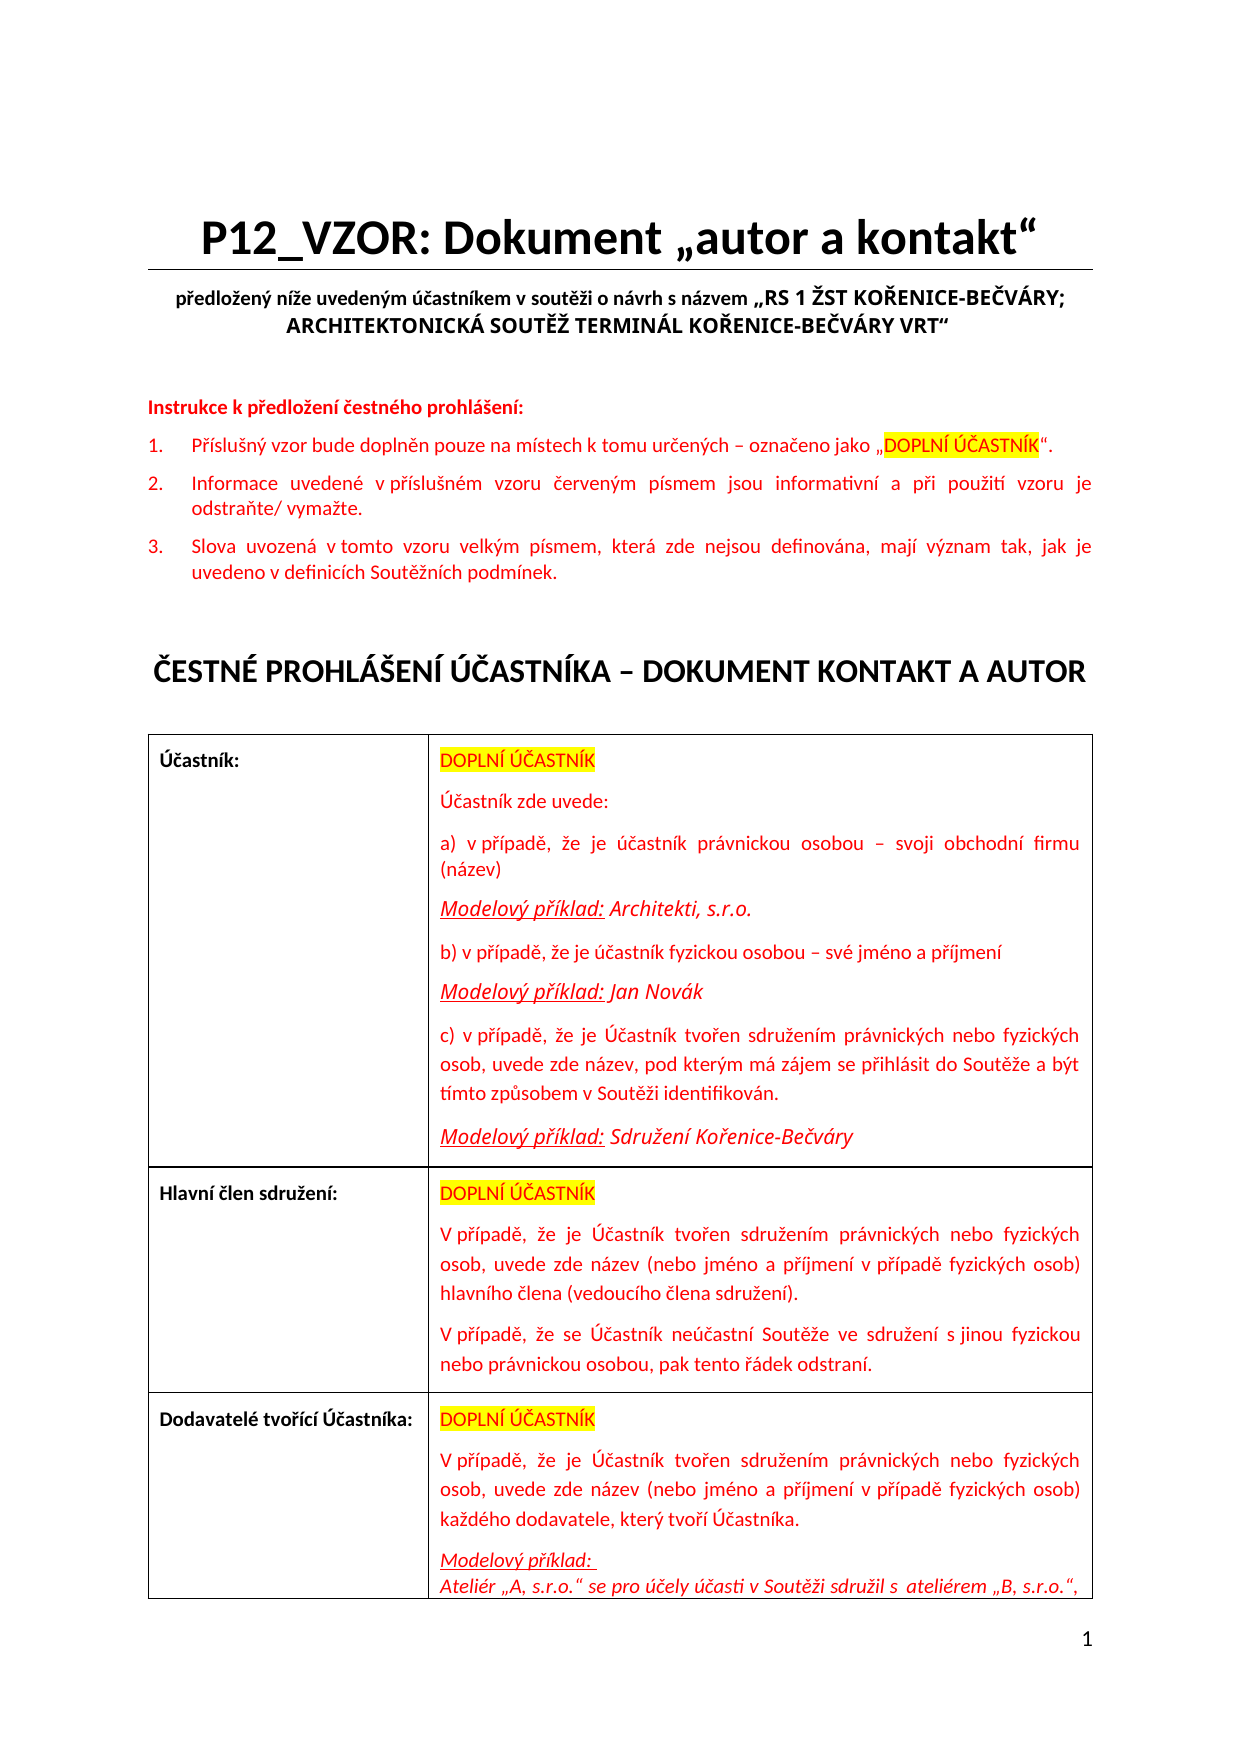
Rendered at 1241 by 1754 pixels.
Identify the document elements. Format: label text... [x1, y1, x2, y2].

list Příslušný vzor bude doplněn pouze na místech k tomu určených – označeno jako „DOPLNÍ ÚČASTNÍK“. [148, 432, 884, 458]
text P12_VZOR: Dokument „autor a kontakt“ [148, 206, 1093, 269]
text Čestné prohlášení Účastníka – DOKUMENT KONTAKT A AUTOR [148, 650, 1093, 691]
table_header DOPLNÍ ÚČASTNÍK Účastník zde uvede: a) v případě, že je účastník právnickou osobou – svoji obchodní firmu (název) Modelový příklad: Architekti, s.r.o. b) v případě, že je účastník fyzickou osobou – své jméno a příjmení Modelový příklad: Jan Novák c) v případě, že je Účastník tvořen sdružením právnických nebo fyzických osob, uvede zde název, pod kterým má zájem se přihlásit do Soutěže a být tímto způsobem v Soutěži identifikován. Modelový příklad: Sdružení Kořenice-Bečváry [429, 735, 1092, 1166]
list Informace uvedené v příslušném vzoru červeným písmem jsou informativní a při použití vzoru je odstraňte/ vymažte. [148, 470, 1093, 521]
table_cell DOPLNÍ ÚČASTNÍK V případě, že je Účastník tvořen sdružením právnických nebo fyzických osob, uvede zde název (nebo jméno a příjmení v případě fyzických osob) hlavního člena (vedoucího člena sdružení). V případě, že se Účastník neúčastní Soutěže ve sdružení s jinou fyzickou nebo právnickou osobou, pak tento řádek odstraní. [429, 1168, 1092, 1392]
table_cell Hlavní člen sdružení: [149, 1168, 428, 1392]
text Instrukce k předložení čestného prohlášení: [148, 394, 1093, 420]
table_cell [149, 1393, 428, 1598]
list Slova uvozená v tomto vzoru velkým písmem, která zde nejsou definována, mají význam tak, jak je uvedeno v definicích Soutěžních podmínek. [148, 533, 1093, 584]
text předložený níže uvedeným účastníkem v soutěži o návrh s názvem [148, 283, 1093, 340]
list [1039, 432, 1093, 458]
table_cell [429, 1393, 1092, 1598]
table_header Účastník: [149, 735, 428, 1166]
